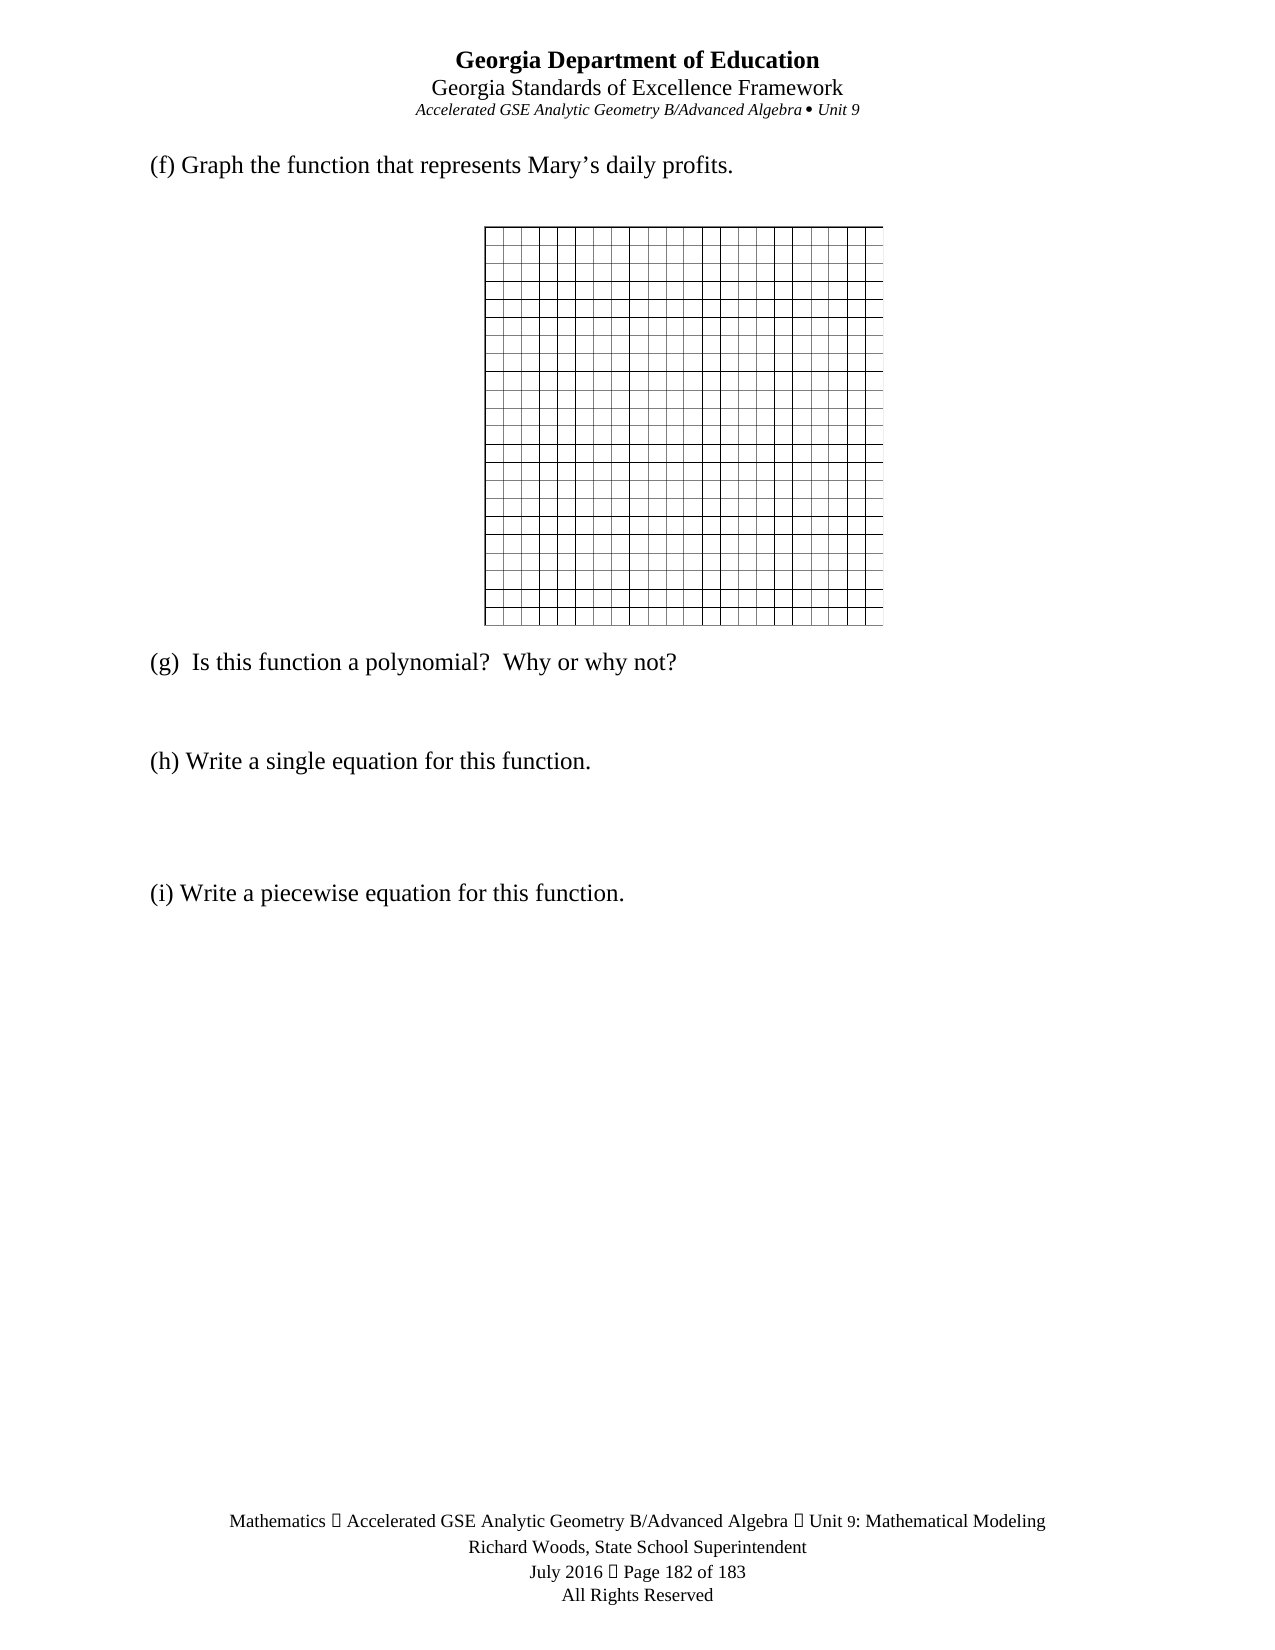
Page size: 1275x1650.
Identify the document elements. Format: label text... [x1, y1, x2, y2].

text (f) Graph the function that represents Mary’s daily profits. [150, 150, 1125, 179]
text (h) Write a single equation for this function. [150, 746, 1125, 775]
text (i) Write a piecewise equation for this function. [150, 878, 1125, 907]
picture [484, 226, 884, 626]
text (g) Is this function a polynomial? Why or why not? [150, 647, 1125, 676]
